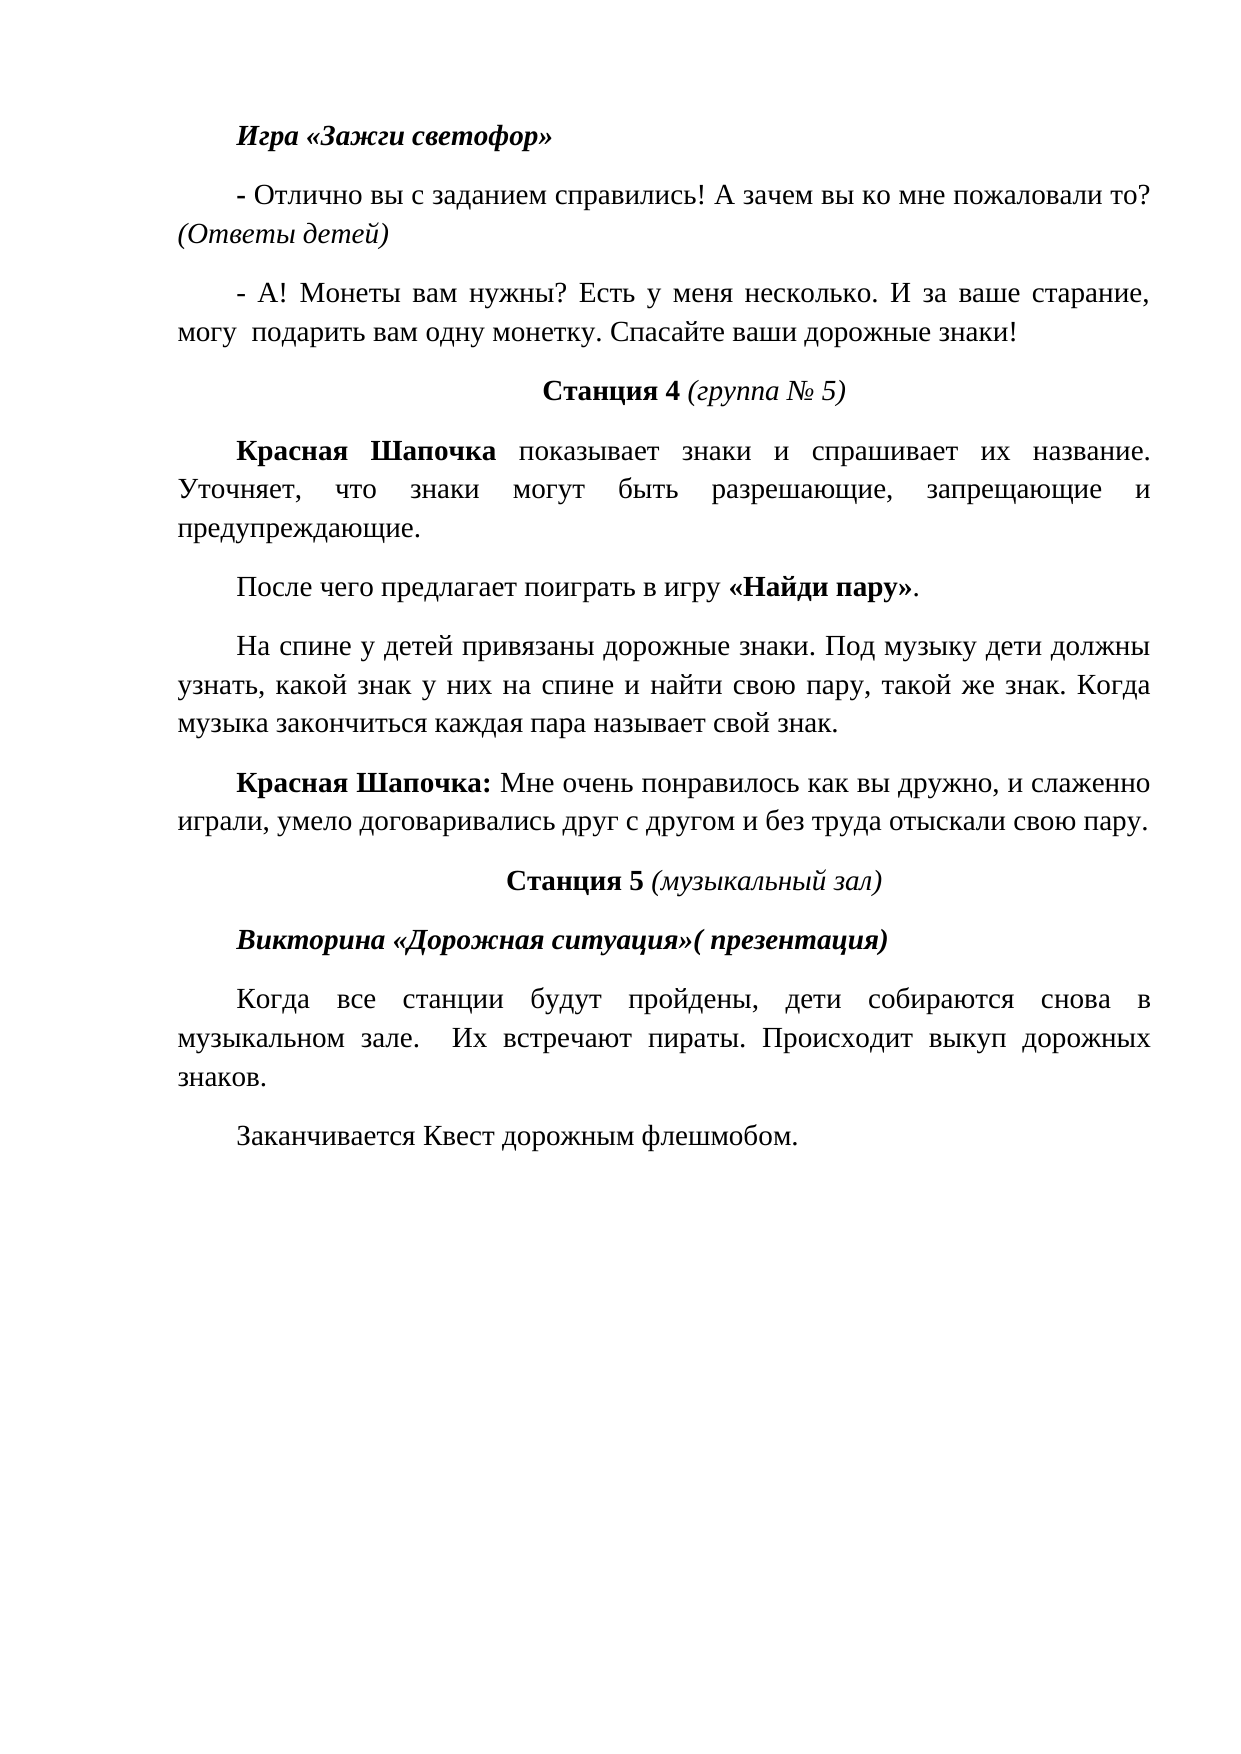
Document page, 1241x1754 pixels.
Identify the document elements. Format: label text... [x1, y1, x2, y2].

text Игра «Зажги светофор» [177, 118, 1152, 152]
text - Отлично вы с заданием справились! А зачем вы ко мне пожаловали то? (Ответы детей) [177, 177, 1152, 249]
text На спине у детей привязаны дорожные знаки. Под музыку дети должны узнать, какой знак у них на спине и найти свою пару, такой же знак. Когда музыка закончиться каждая пара называет свой знак. [177, 628, 1152, 739]
text - А! Монеты вам нужны? Есть у меня несколько. И за ваше старание, могу подарить вам одну монетку. Спасайте ваши дорожные знаки! [177, 275, 1152, 347]
text Красная Шапочка: Мне очень понравилось как вы дружно, и слаженно играли, умело договаривались друг с другом и без труда отыскали свою пару. [177, 765, 1152, 837]
text Станция 5 (музыкальный зал) [177, 863, 1152, 896]
text Станция 4 (группа № 5) [177, 373, 1152, 407]
text После чего предлагает поиграть в игру «Найди пару». [177, 569, 1152, 603]
text Заканчивается Квест дорожным флешмобом. [177, 1118, 1152, 1152]
text Викторина «Дорожная ситуация»( презентация) [177, 922, 1152, 956]
text Красная Шапочка показывает знаки и спрашивает их название. Уточняет, что знаки могут быть разрешающие, запрещающие и предупреждающие. [177, 433, 1152, 543]
text Когда все станции будут пройдены, дети собираются снова в музыкальном зале. Их встречают пираты. Происходит выкуп дорожных знаков. [177, 982, 1152, 1092]
